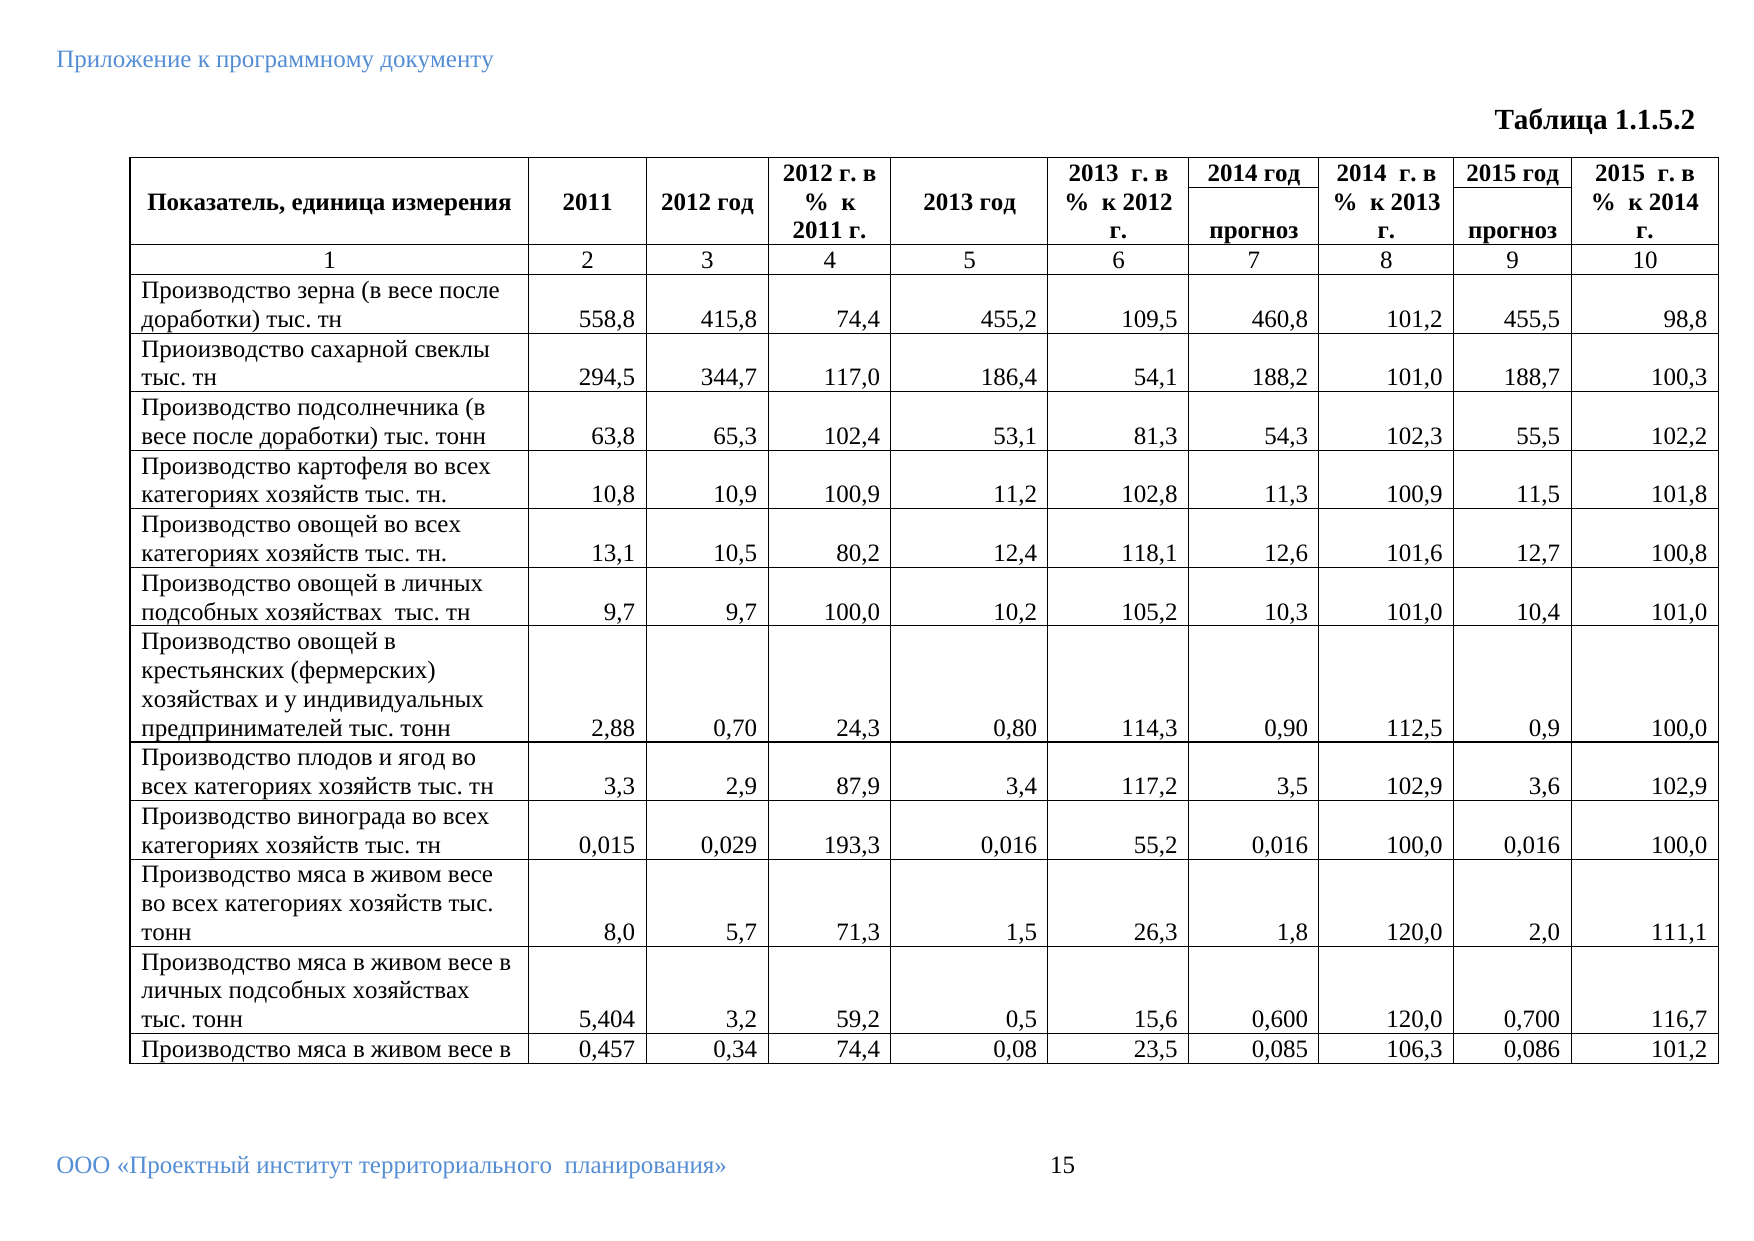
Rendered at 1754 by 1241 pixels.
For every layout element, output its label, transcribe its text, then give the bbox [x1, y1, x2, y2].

table_cell 102,4 [769, 392, 890, 450]
table_cell 26,3 [1048, 860, 1188, 946]
table_cell 23,5 [1048, 1034, 1188, 1063]
table_cell 101,0 [1319, 568, 1453, 625]
table_cell 111,1 [1572, 860, 1718, 946]
table_cell 0,016 [1189, 801, 1318, 858]
table_cell 186,4 [891, 334, 1047, 391]
table_cell 117,0 [769, 334, 890, 391]
table_cell 54,3 [1189, 392, 1318, 450]
table_cell прогноз [1454, 188, 1571, 244]
table_cell 4 [769, 245, 890, 274]
table_cell 0,08 [891, 1034, 1047, 1063]
table_cell Производство зерна (в весе после доработки) тыс. тн [131, 275, 528, 333]
table_cell 120,0 [1319, 947, 1453, 1033]
table_cell 344,7 [647, 334, 768, 391]
table_cell 100,0 [1572, 801, 1718, 858]
table_cell 0,5 [891, 947, 1047, 1033]
text Таблица 1.1.5.2 [56, 102, 1695, 135]
table_cell 74,4 [769, 275, 890, 333]
table_cell 53,1 [891, 392, 1047, 450]
table_cell 10 [1572, 245, 1718, 274]
table_cell 12,4 [891, 509, 1047, 567]
table_cell Производство овощей в личных подсобных хозяйствах тыс. тн [131, 568, 528, 625]
table_cell 0,34 [647, 1034, 768, 1063]
table_cell 3,4 [891, 743, 1047, 800]
table_cell 63,8 [529, 392, 646, 450]
table_header Показатель, единица измерения [131, 158, 528, 244]
table_cell 2,88 [529, 626, 646, 741]
table_cell 10,4 [1454, 568, 1571, 625]
table_cell 74,4 [769, 1034, 890, 1063]
table_cell 6 [1048, 245, 1188, 274]
table_cell 11,5 [1454, 451, 1571, 508]
table_cell 294,5 [529, 334, 646, 391]
table_cell 102,3 [1319, 392, 1453, 450]
table_cell 5,7 [647, 860, 768, 946]
table_cell 8,0 [529, 860, 646, 946]
table_cell 100,0 [769, 568, 890, 625]
table_cell 55,2 [1048, 801, 1188, 858]
table_cell 106,3 [1319, 1034, 1453, 1063]
table_cell 0,029 [647, 801, 768, 858]
table_cell 100,0 [1572, 626, 1718, 741]
table_cell Производство плодов и ягод во всех категориях хозяйств тыс. тн [131, 743, 528, 800]
table_cell 0,086 [1454, 1034, 1571, 1063]
table_cell 87,9 [769, 743, 890, 800]
table_cell 102,9 [1572, 743, 1718, 800]
table_cell 59,2 [769, 947, 890, 1033]
table_cell 3,6 [1454, 743, 1571, 800]
table_cell 102,8 [1048, 451, 1188, 508]
table_header 2015 год [1454, 158, 1571, 187]
table_cell прогноз [1189, 188, 1318, 244]
table_cell 13,1 [529, 509, 646, 567]
table_cell 24,3 [769, 626, 890, 741]
table_cell 12,6 [1189, 509, 1318, 567]
table_cell 15,6 [1048, 947, 1188, 1033]
table_header 2014 г. в % к 2013 г. [1319, 158, 1453, 244]
table_cell Производство картофеля во всех категориях хозяйств тыс. тн. [131, 451, 528, 508]
table_cell 0,016 [891, 801, 1047, 858]
table_cell Производство подсолнечника (в весе после доработки) тыс. тонн [131, 392, 528, 450]
table_cell 0,600 [1189, 947, 1318, 1033]
table_header 2011 [529, 158, 646, 244]
table_cell 54,1 [1048, 334, 1188, 391]
table_cell 2 [529, 245, 646, 274]
table_header 2012 г. в % к 2011 г. [769, 158, 890, 244]
table_cell 55,5 [1454, 392, 1571, 450]
table_cell 118,1 [1048, 509, 1188, 567]
table_header 2015 г. в % к 2014 г. [1572, 158, 1718, 244]
table_cell 112,5 [1319, 626, 1453, 741]
table_cell 5,404 [529, 947, 646, 1033]
table_cell 1,5 [891, 860, 1047, 946]
table_cell 3,5 [1189, 743, 1318, 800]
table_cell 101,6 [1319, 509, 1453, 567]
table_cell 3 [647, 245, 768, 274]
table_cell 101,0 [1319, 334, 1453, 391]
table_header 2014 год [1189, 158, 1318, 187]
table_header 2012 год [647, 158, 768, 244]
table_cell 100,3 [1572, 334, 1718, 391]
table_cell 12,7 [1454, 509, 1571, 567]
table_cell 0,700 [1454, 947, 1571, 1033]
table_cell 193,3 [769, 801, 890, 858]
table_cell 9,7 [647, 568, 768, 625]
table_cell 100,9 [769, 451, 890, 508]
table_cell 116,7 [1572, 947, 1718, 1033]
table_cell 102,2 [1572, 392, 1718, 450]
table_cell 65,3 [647, 392, 768, 450]
table_cell 100,0 [1319, 801, 1453, 858]
table_cell 11,3 [1189, 451, 1318, 508]
table_cell 0,70 [647, 626, 768, 741]
table_cell 0,80 [891, 626, 1047, 741]
table_cell 117,2 [1048, 743, 1188, 800]
table_cell 101,8 [1572, 451, 1718, 508]
table_cell Производство овощей во всех категориях хозяйств тыс. тн. [131, 509, 528, 567]
table_cell 3,2 [647, 947, 768, 1033]
table_cell 101,0 [1572, 568, 1718, 625]
table_cell 1 [131, 245, 528, 274]
table_cell 10,2 [891, 568, 1047, 625]
table_cell 3,3 [529, 743, 646, 800]
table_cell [131, 1034, 528, 1063]
table_cell 101,2 [1572, 1034, 1718, 1063]
table_cell 0,015 [529, 801, 646, 858]
table_cell 188,7 [1454, 334, 1571, 391]
table_cell 188,2 [1189, 334, 1318, 391]
table_cell 109,5 [1048, 275, 1188, 333]
table_cell Производство мяса в живом весе во всех категориях хозяйств тыс. тонн [131, 860, 528, 946]
table_cell 9 [1454, 245, 1571, 274]
table_cell 2,9 [647, 743, 768, 800]
table_cell 0,9 [1454, 626, 1571, 741]
table_cell 0,90 [1189, 626, 1318, 741]
table_cell 455,5 [1454, 275, 1571, 333]
table_cell 81,3 [1048, 392, 1188, 450]
table_cell 10,5 [647, 509, 768, 567]
table_header 2013 г. в % к 2012 г. [1048, 158, 1188, 244]
table_cell 0,085 [1189, 1034, 1318, 1063]
table_cell 7 [1189, 245, 1318, 274]
table_cell 0,016 [1454, 801, 1571, 858]
table_cell 0,457 [529, 1034, 646, 1063]
table_cell 101,2 [1319, 275, 1453, 333]
table_header 2013 год [891, 158, 1047, 244]
table_cell 558,8 [529, 275, 646, 333]
table_cell 2,0 [1454, 860, 1571, 946]
table_cell Приоизводство сахарной свеклы тыс. тн [131, 334, 528, 391]
table_cell 100,8 [1572, 509, 1718, 567]
table_cell 10,8 [529, 451, 646, 508]
table_cell 71,3 [769, 860, 890, 946]
table_cell 80,2 [769, 509, 890, 567]
table_cell Производство мяса в живом весе в личных подсобных хозяйствах тыс. тонн [131, 947, 528, 1033]
table_cell 100,9 [1319, 451, 1453, 508]
table_cell Производство овощей в крестьянских (фермерских) хозяйствах и у индивидуальных предпринимателей тыс. тонн [131, 626, 528, 741]
table_cell Производство винограда во всех категориях хозяйств тыс. тн [131, 801, 528, 858]
table_cell 120,0 [1319, 860, 1453, 946]
table_cell 10,3 [1189, 568, 1318, 625]
table_cell 460,8 [1189, 275, 1318, 333]
table_cell 114,3 [1048, 626, 1188, 741]
table_cell 1,8 [1189, 860, 1318, 946]
table_cell 455,2 [891, 275, 1047, 333]
table_cell 9,7 [529, 568, 646, 625]
table_cell 11,2 [891, 451, 1047, 508]
table_cell 8 [1319, 245, 1453, 274]
table_cell 415,8 [647, 275, 768, 333]
table_cell 5 [891, 245, 1047, 274]
table_cell 10,9 [647, 451, 768, 508]
table_cell 98,8 [1572, 275, 1718, 333]
table_cell 105,2 [1048, 568, 1188, 625]
table_cell 102,9 [1319, 743, 1453, 800]
